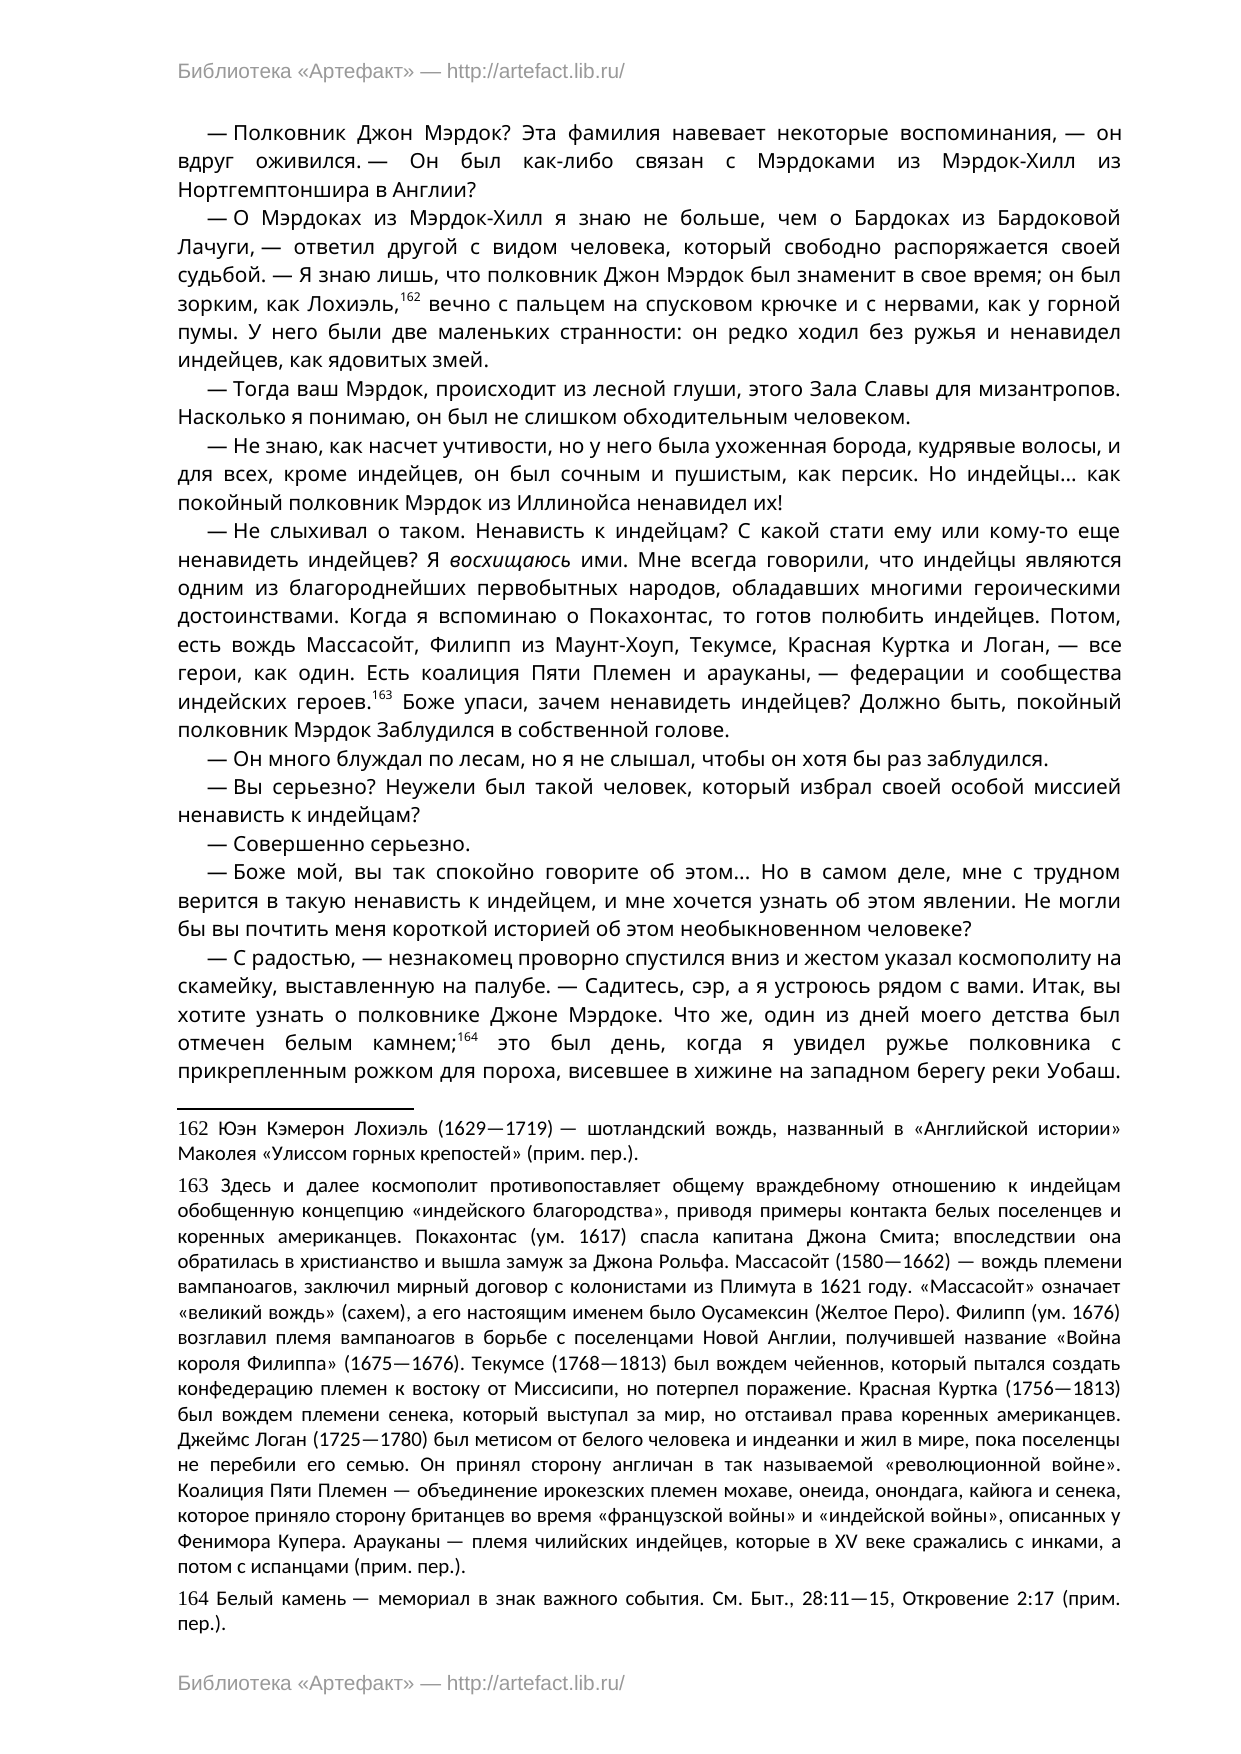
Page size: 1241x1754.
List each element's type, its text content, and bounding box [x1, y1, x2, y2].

text — Не знаю, как насчет учтивости, но у него была ухоженная борода, кудрявые волосы, и для всех, кроме индейцев, он был сочным и пушистым, как персик. Но индейцы... как покойный полковник Мэрдок из Иллинойса ненавидел их! [177, 431, 1122, 516]
text — С радостью, — незнакомец проворно спустился вниз и жестом указал космополиту на скамейку, выставленную на палубе. — Садитесь, сэр, а я устроюсь рядом с вами. Итак, вы хотите узнать о полковнике Джоне Мэрдоке. Что же, один из дней моего детства был отмечен белым камнем; это был день, когда я увидел ружье полковника с прикрепленным рожком для пороха, висевшее в хижине на западном берегу реки Уобаш. Я направлялся на запад в долгом походе через глушь вместе с моим отцом. Было около полудня, и мы остановились возле хижины, чтобы дать лошадям отдых и порыбачить. Человек в хижине указал на ружье, объяснил, кому оно принадлежит и добавил, что полковник сейчас спит на волчьих шкурах на чердаке, поэтому мы должны говорить потише, ибо полковник всю ночь охотился (заметьте, на индейцев), и будет жестоко тревожить его сон. Исполненные любопытства и желания увидеть этого прославленного человека, мы прождали два часа в надежде, что он выйдет к нам; но он не вышел. Поскольку нам нужно было достичь следующей лесной хижины до наступления темноты, мы были вынуждены уехать. Сказать по правде, я не был совершенно разочарован, ибо пока мой отец поил лошадей, я тихо вернулся в хижину, поднялся на пару ступеней по лестнице, приподнял чердачную дверь и заглянул внутрь. На чердаке было почти темно, но в дальнем углу я увидел волчью шкуру и какой-то длинный сверток, похожий на ворох опавших листьев с мшистым шаром на конце, над которым ветвились оленьи рога. Поблизости маленькая белка выскочила из кленовой миски с орехами, мазнула хвостом по мшистому шару и со стрекотом исчезла в какой-то дыре. Вот такую сцену мне довелось видеть. Там не было полковника Мэрдока, если только тот мшистый шар не являлся его кудрявой головой, наблюдаемой со стороны затылка. Я мог бы подняться выше, но человек внизу предупредил меня, что хотя в силу походной привычки полковник может спать в любую грозу, он моментально просыпается при звуке шагов, особенно человеческих. [177, 943, 1122, 1085]
text — Тогда ваш Мэрдок, происходит из лесной глуши, этого Зала Славы для мизантропов. Насколько я понимаю, он был не слишком обходительным человеком. [177, 374, 1122, 431]
text — Он много блуждал по лесам, но я не слышал, чтобы он хотя бы раз заблудился. [177, 744, 1122, 772]
text — Боже мой, вы так спокойно говорите об этом... Но в самом деле, мне с трудном верится в такую ненависть к индейцем, и мне хочется узнать об этом явлении. Не могли бы вы почтить меня короткой историей об этом необыкновенном человеке? [177, 857, 1122, 943]
text — Не слыхивал о таком. Ненависть к индейцам? С какой стати ему или кому-то еще ненавидеть индейцев? Я восхищаюсь ими. Мне всегда говорили, что индейцы являются одним из благороднейших первобытных народов, обладавших многими героическими достоинствами. Когда я вспоминаю о Покахонтас, то готов полюбить индейцев. Потом, есть вождь Массасойт, Филипп из Маунт-Хоуп, Текумсе, Красная Куртка и Логан, — все герои, как один. Есть коалиция Пяти Племен и арауканы, — федерации и сообщества индейских героев. Боже упаси, зачем ненавидеть индейцев? Должно быть, покойный полковник Мэрдок Заблудился в собственной голове. [177, 516, 1122, 744]
text — Совершенно серьезно. [177, 829, 1122, 857]
text — Вы серьезно? Неужели был такой человек, который избрал своей особой миссией ненависть к индейцам? [177, 772, 1122, 829]
text — О Мэрдоках из Мэрдок-Хилл я знаю не больше, чем о Бардоках из Бардоковой Лачуги, — ответил другой с видом человека, который свободно распоряжается своей судьбой. — Я знаю лишь, что полковник Джон Мэрдок был знаменит в свое время; он был зорким, как Лохиэль, вечно с пальцем на спусковом крючке и с нервами, как у горной пумы. У него были две маленьких странности: он редко ходил без ружья и ненавидел индейцев, как ядовитых змей. [177, 203, 1122, 374]
text — Полковник Джон Мэрдок? Эта фамилия навевает некоторые воспоминания, — он вдруг оживился. — Он был как-либо связан с Мэрдоками из Мэрдок-Хилл из Нортгемптоншира в Англии? [177, 118, 1122, 203]
